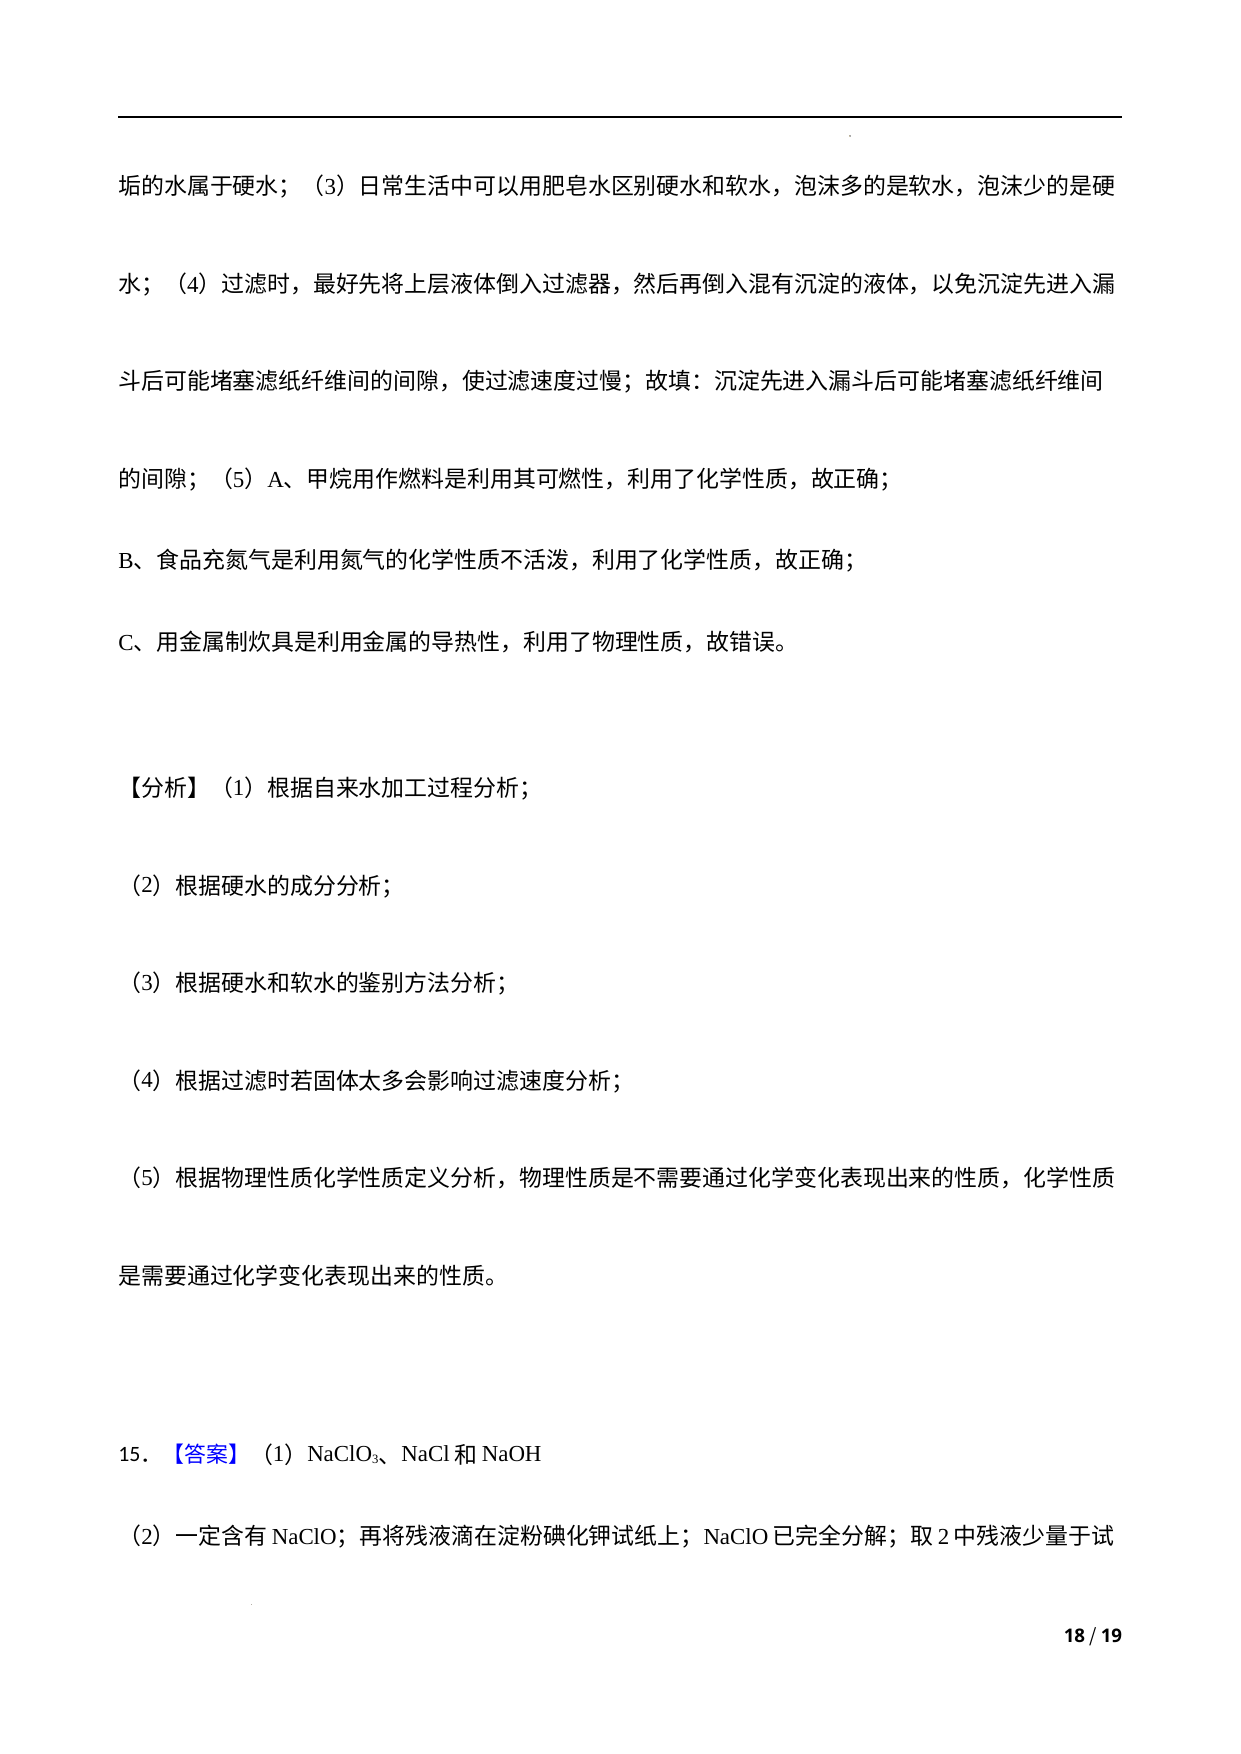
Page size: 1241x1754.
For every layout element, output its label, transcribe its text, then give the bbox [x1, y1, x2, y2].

text B、食品充氮气是利用氮气的化学性质不活泼，利用了化学性质，故正确； [118, 526, 1122, 591]
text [118, 152, 1122, 510]
text 【分析】（1）根据自来水加工过程分析； （2）根据硬水的成分分析； （3）根据硬水和软水的鉴别方法分析； （4）根据过滤时若固体太多会影响过滤速度分析； （5）根据物理性质化学性质定义分析，物理性质是不需要通过化学变化表现出来的性质，化学性质是需要通过化学变化表现出来的性质。 [118, 689, 1122, 1404]
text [118, 1502, 1122, 1567]
text 15．【答案】（1）NaClO3、NaCl和NaOH [118, 1421, 1122, 1486]
text C、用金属制炊具是利用金属的导热性，利用了物理性质，故错误。 [118, 608, 1122, 673]
